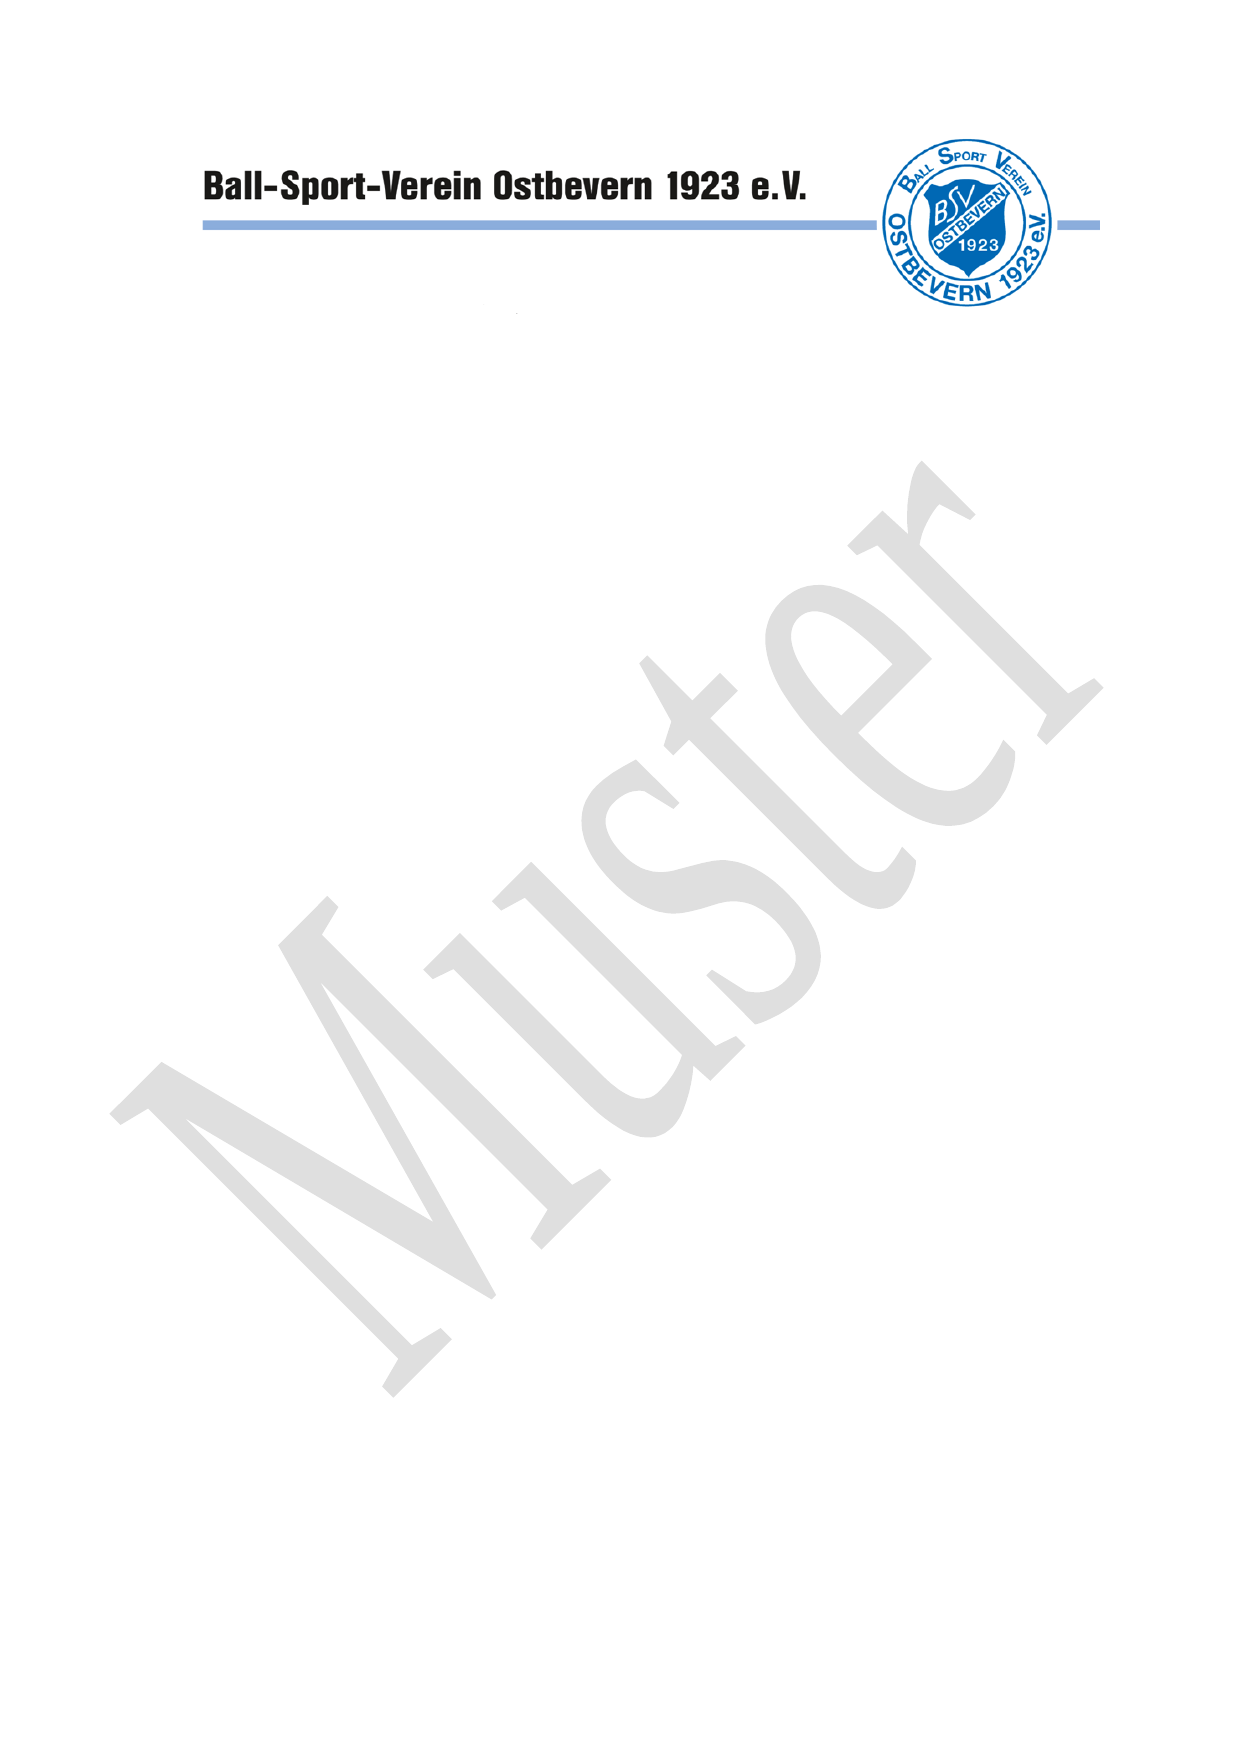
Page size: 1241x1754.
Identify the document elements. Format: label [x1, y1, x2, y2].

picture [122, 94, 1102, 322]
